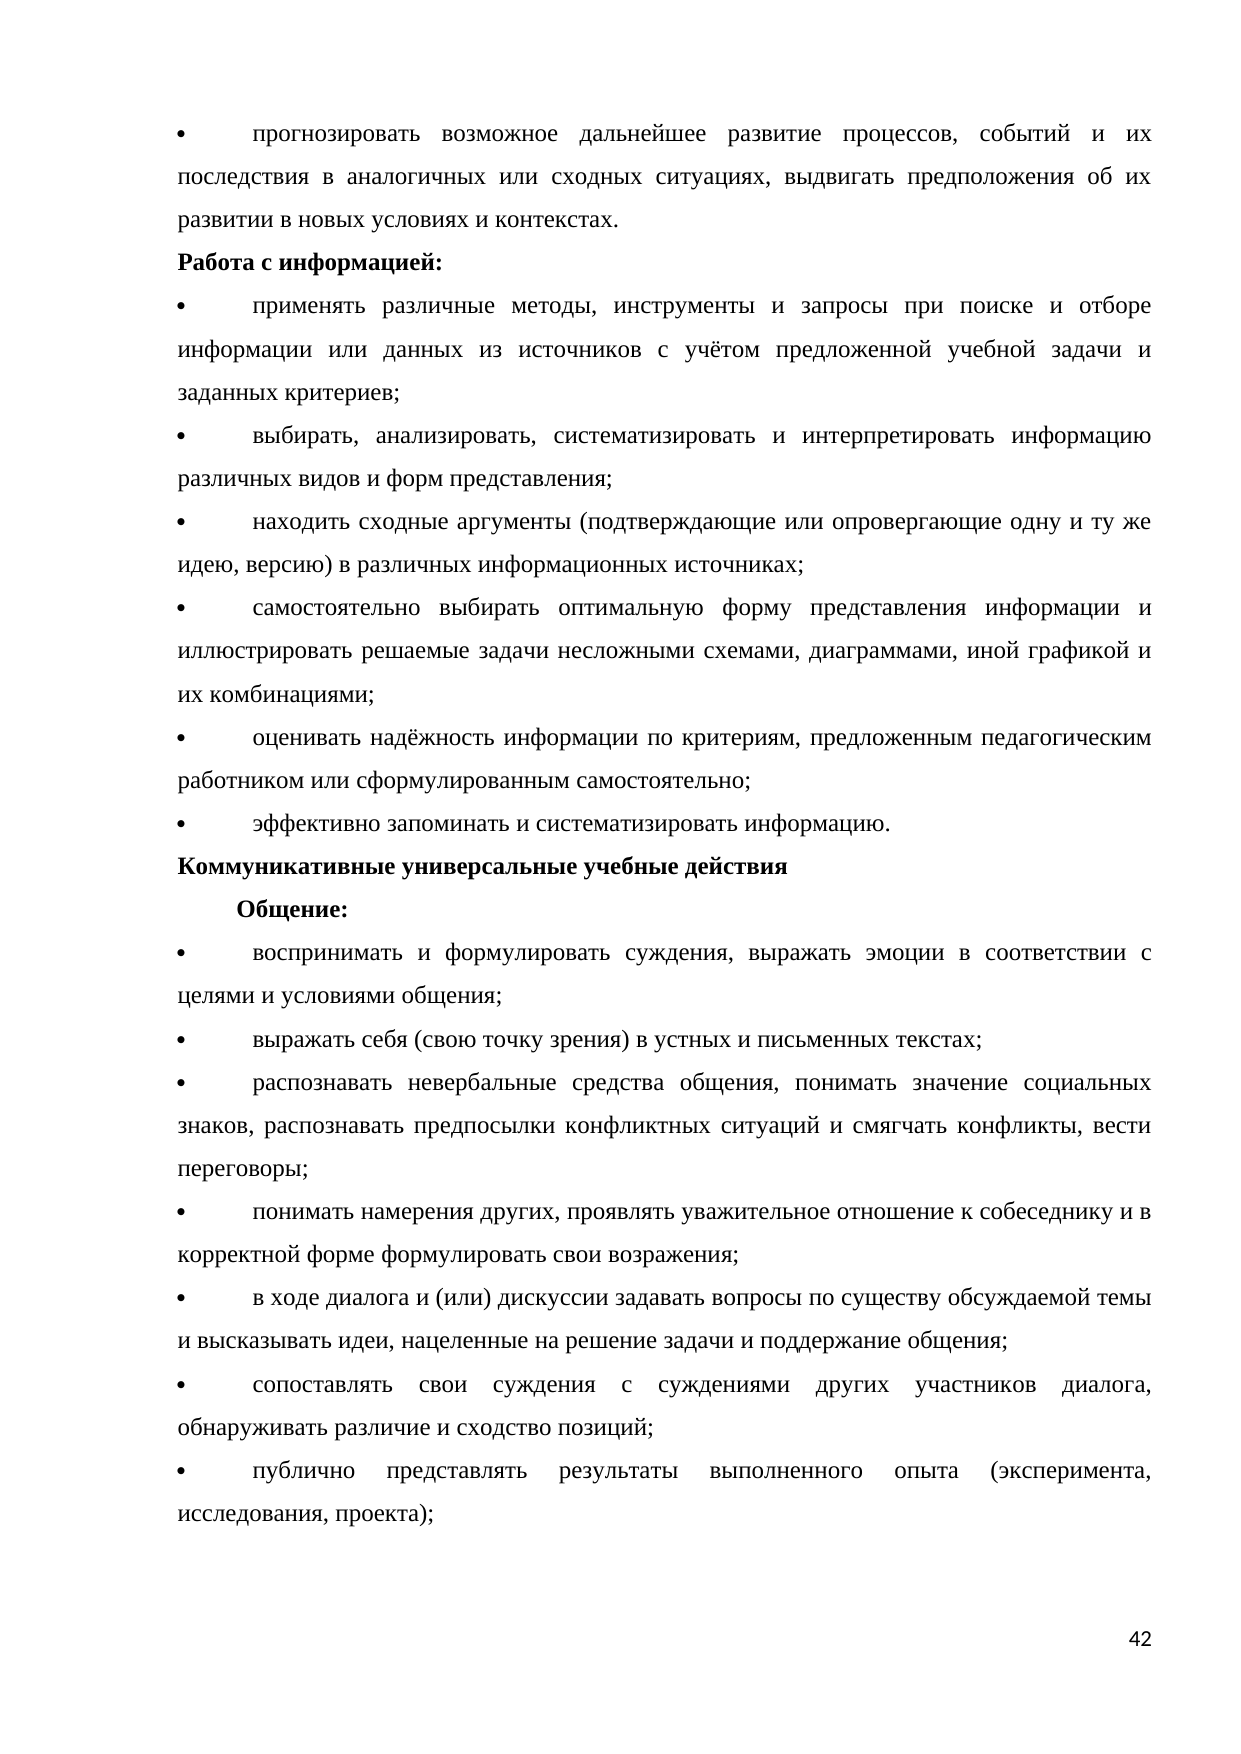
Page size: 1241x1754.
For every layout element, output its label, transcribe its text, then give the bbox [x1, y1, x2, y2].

list находить сходные аргументы (подтверждающие или опровергающие одну и ту же идею, версию) в различных информационных источниках; [177, 506, 1152, 578]
list понимать намерения других, проявлять уважительное отношение к собеседнику и в корректной форме формулировать свои возражения; [177, 1196, 1152, 1268]
list публично представлять результаты выполненного опыта (эксперимента, исследования, проекта); [177, 1455, 1152, 1527]
list применять различные методы, инструменты и запросы при поиске и отборе информации или данных из источников с учётом предложенной учебной задачи и заданных критериев; [177, 291, 1152, 406]
list выбирать, анализировать, систематизировать и интерпретировать информацию различных видов и форм представления; [177, 420, 1152, 492]
text Общение: [177, 894, 1152, 923]
list сопоставлять свои суждения с суждениями других участников диалога, обнаруживать различие и сходство позиций; [177, 1369, 1152, 1441]
text Коммуникативные универсальные учебные действия [177, 851, 1152, 880]
list распознавать невербальные средства общения, понимать значение социальных знаков, распознавать предпосылки конфликтных ситуаций и смягчать конфликты, вести переговоры; [177, 1067, 1152, 1182]
list выражать себя (свою точку зрения) в устных и письменных текстах; [177, 1024, 1152, 1052]
list самостоятельно выбирать оптимальную форму представления информации и иллюстрировать решаемые задачи несложными схемами, диаграммами, иной графикой и их комбинациями; [177, 592, 1152, 707]
list оценивать надёжность информации по критериям, предложенным педагогическим работником или сформулированным самостоятельно; [177, 722, 1152, 794]
list в ходе диалога и (или) дискуссии задавать вопросы по существу обсуждаемой темы и высказывать идеи, нацеленные на решение задачи и поддержание общения; [177, 1282, 1152, 1354]
text Работа с информацией: [177, 247, 1152, 276]
list прогнозировать возможное дальнейшее развитие процессов, событий и их последствия в аналогичных или сходных ситуациях, выдвигать предположения об их развитии в новых условиях и контекстах. [177, 118, 1152, 233]
list воспринимать и формулировать суждения, выражать эмоции в соответствии с целями и условиями общения; [177, 937, 1152, 1009]
list эффективно запоминать и систематизировать информацию. [177, 808, 1152, 837]
